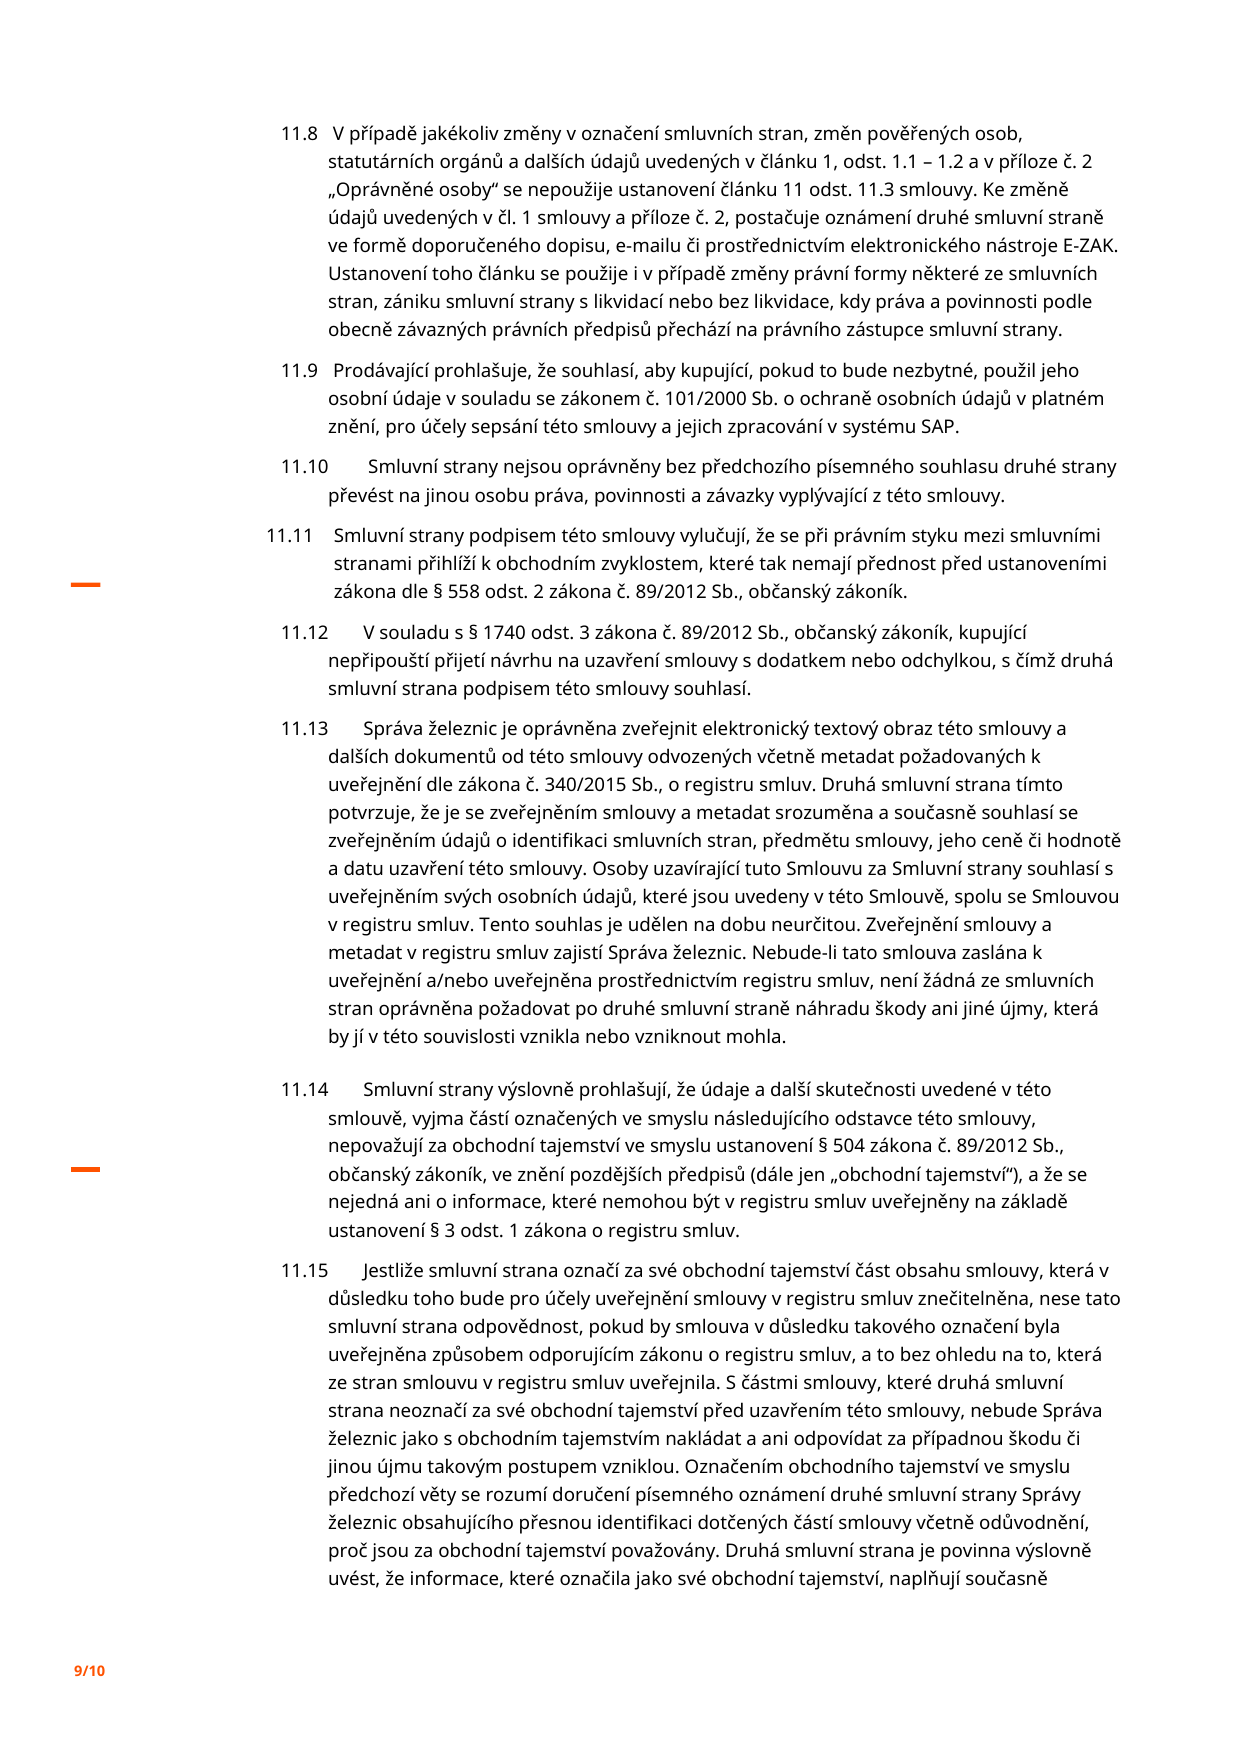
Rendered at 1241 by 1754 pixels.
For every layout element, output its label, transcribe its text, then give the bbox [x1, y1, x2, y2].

list Smluvní strany nejsou oprávněny bez předchozího písemného souhlasu druhé strany převést na jinou osobu práva, povinnosti a závazky vyplývající z této smlouvy. [281, 454, 1122, 507]
list V případě jakékoliv změny v označení smluvních stran, změn pověřených osob, statutárních orgánů a dalších údajů uvedených v článku 1, odst. 1.1 – 1.2 a v příloze č. 2 „Oprávněné osoby“ se nepoužije ustanovení článku 11 odst. 11.3 smlouvy. Ke změně údajů uvedených v čl. 1 smlouvy a příloze č. 2, postačuje oznámení druhé smluvní straně ve formě doporučeného dopisu, e-mailu či prostřednictvím elektronického nástroje E-ZAK. Ustanovení toho článku se použije i v případě změny právní formy některé ze smluvních stran, zániku smluvní strany s likvidací nebo bez likvidace, kdy práva a povinnosti podle obecně závazných právních předpisů přechází na právního zástupce smluvní strany. [281, 121, 1122, 342]
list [281, 1257, 1122, 1591]
list V souladu s § 1740 odst. 3 zákona č. 89/2012 Sb., občanský zákoník, kupující nepřipouští přijetí návrhu na uzavření smlouvy s dodatkem nebo odchylkou, s čímž druhá smluvní strana podpisem této smlouvy souhlasí. [281, 619, 1122, 701]
list Smluvní strany podpisem této smlouvy vylučují, že se při právním styku mezi smluvními stranami přihlíží k obchodním zvyklostem, které tak nemají přednost před ustanoveními zákona dle § 558 odst. 2 zákona č. 89/2012 Sb., občanský zákoník. [266, 522, 1122, 604]
list Správa železnic je oprávněna zveřejnit elektronický textový obraz této smlouvy a dalších dokumentů od této smlouvy odvozených včetně metadat požadovaných k uveřejnění dle zákona č. 340/2015 Sb., o registru smluv. Druhá smluvní strana tímto potvrzuje, že je se zveřejněním smlouvy a metadat srozuměna a současně souhlasí se zveřejněním údajů o identifikaci smluvních stran, předmětu smlouvy, jeho ceně či hodnotě a datu uzavření této smlouvy. Osoby uzavírající tuto Smlouvu za Smluvní strany souhlasí s uveřejněním svých osobních údajů, které jsou uvedeny v této Smlouvě, spolu se Smlouvou v registru smluv. Tento souhlas je udělen na dobu neurčitou. Zveřejnění smlouvy a metadat v registru smluv zajistí Správa železnic. Nebude-li tato smlouva zaslána k uveřejnění a/nebo uveřejněna prostřednictvím registru smluv, není žádná ze smluvních stran oprávněna požadovat po druhé smluvní straně náhradu škody ani jiné újmy, která by jí v této souvislosti vznikla nebo vzniknout mohla. [281, 716, 1122, 1049]
list Prodávající prohlašuje, že souhlasí, aby kupující, pokud to bude nezbytné, použil jeho osobní údaje v souladu se zákonem č. 101/2000 Sb. o ochraně osobních údajů v platném znění, pro účely sepsání této smlouvy a jejich zpracování v systému SAP. [281, 357, 1122, 439]
list Smluvní strany výslovně prohlašují, že údaje a další skutečnosti uvedené v této smlouvě, vyjma částí označených ve smyslu následujícího odstavce této smlouvy, nepovažují za obchodní tajemství ve smyslu ustanovení § 504 zákona č. 89/2012 Sb., občanský zákoník, ve znění pozdějších předpisů (dále jen „obchodní tajemství“), a že se nejedná ani o informace, které nemohou být v registru smluv uveřejněny na základě ustanovení § 3 odst. 1 zákona o registru smluv. [281, 1077, 1122, 1242]
